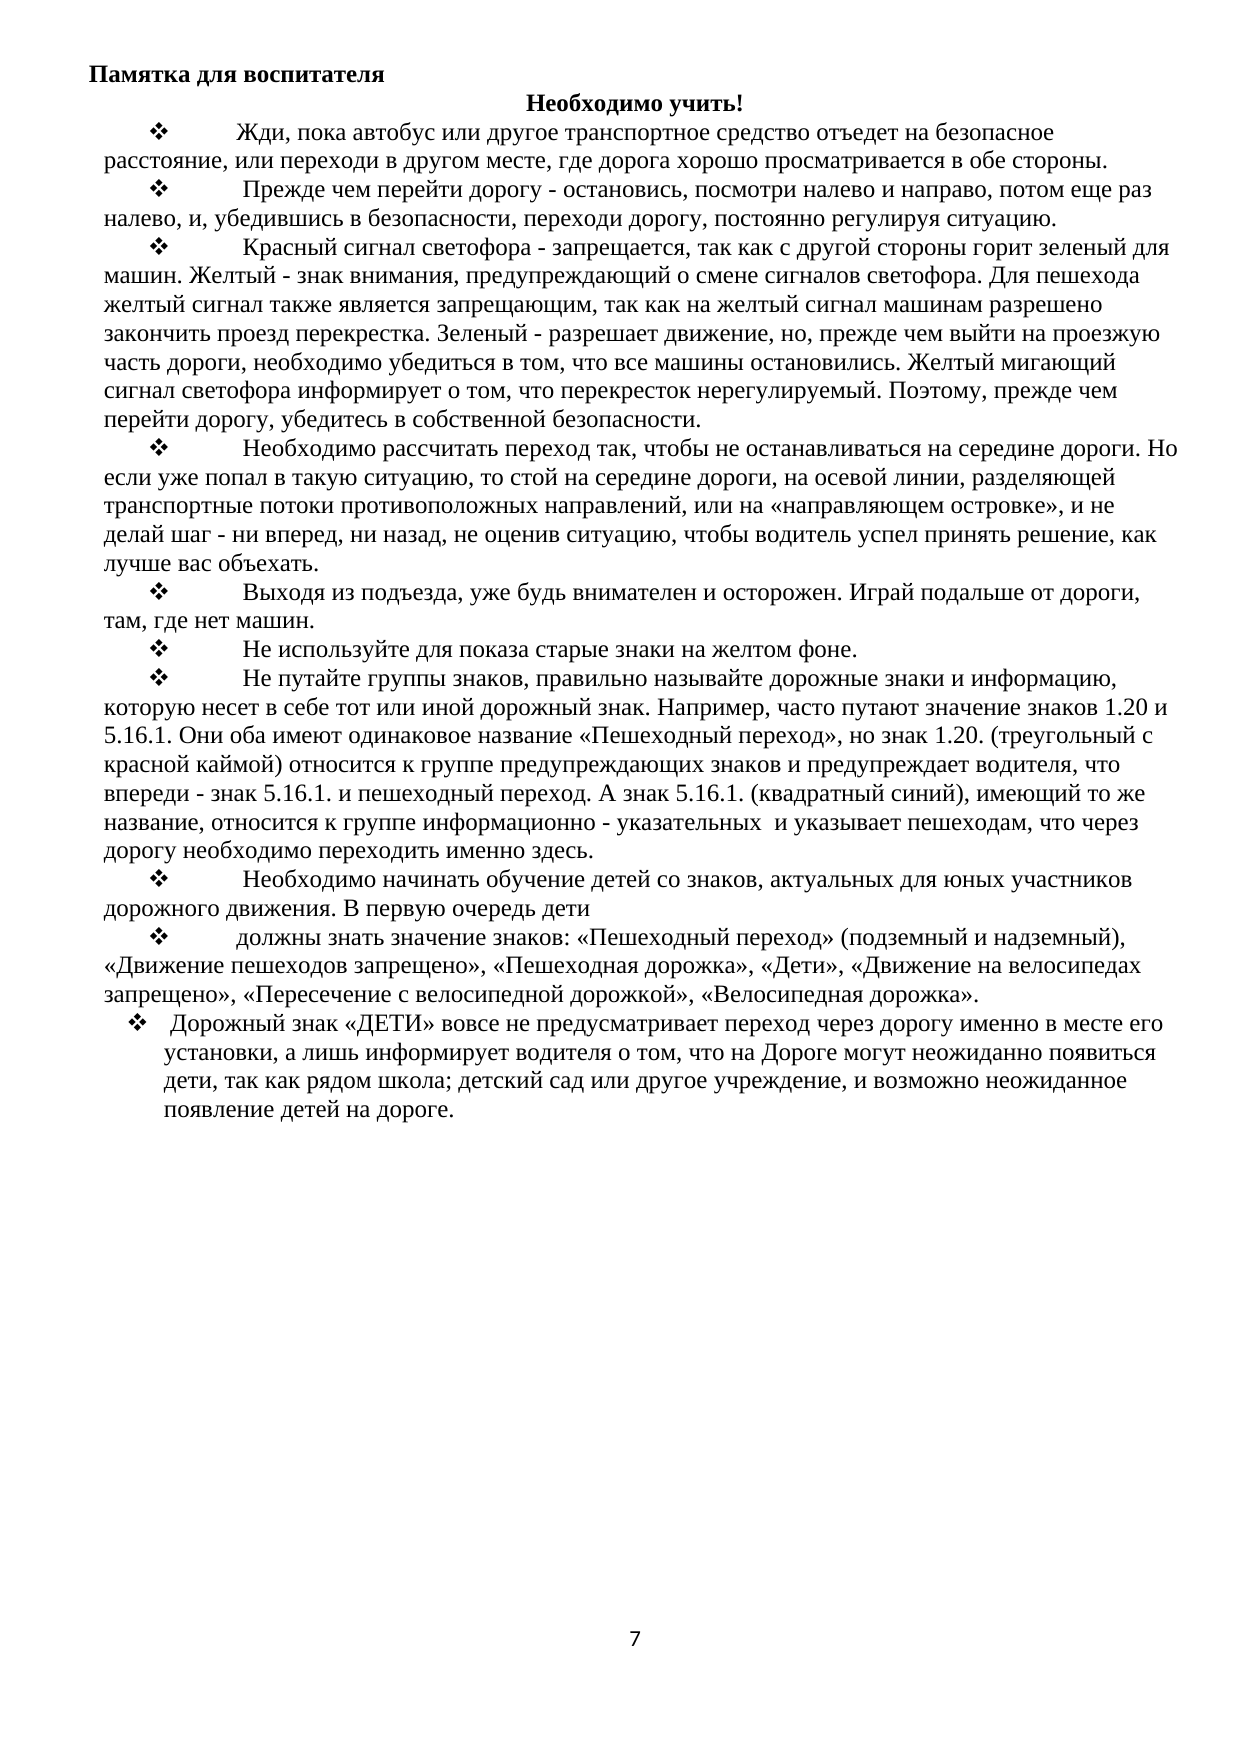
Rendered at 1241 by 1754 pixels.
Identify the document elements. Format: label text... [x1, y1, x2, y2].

list Не используйте для показа старые знаки на желтом фоне. [103, 634, 1181, 663]
text Необходимо учить! [89, 88, 1181, 117]
list Выходя из подъезда, уже будь внимателен и осторожен. Играй подальше от дороги, там, где нет машин. [103, 577, 1181, 634]
list Красный сигнал светофора - запрещается, так как с другой стороны горит зеленый для машин. Желтый - знак внимания, предупреждающий о смене сигналов светофора. Для пешехода желтый сигнал также является запрещающим, так как на желтый сигнал машинам разрешено закончить проезд перекрестка. Зеленый - разрешает движение, но, прежде чем выйти на проезжую часть дороги, необходимо убедиться в том, что все машины остановились. Желтый мигающий сигнал светофора информирует о том, что перекресток нерегулируемый. Поэтому, прежде чем перейти дорогу, убедитесь в собственной безопасности. [103, 232, 1181, 433]
list Прежде чем перейти дорогу - остановись, посмотри налево и направо, потом еще раз налево, и, убедившись в безопасности, переходи дорогу, постоянно регулируя ситуацию. [103, 174, 1181, 232]
list Необходимо рассчитать переход так, чтобы не останавливаться на середине дороги. Но если уже попал в такую ситуацию, то стой на середине дороги, на осевой линии, разделяющей транспортные потоки противоположных направлений, или на «направляющем островке», и не делай шаг - ни вперед, ни назад, не оценив ситуацию, чтобы водитель успел принять решение, как лучше вас объехать. [103, 433, 1181, 577]
text Памятка для воспитателя [89, 59, 1181, 88]
list Дорожный знак «ДЕТИ» вовсе не предусматривает переход через дорогу именно в месте его установки, а лишь информирует водителя о том, что на Дороге могут неожиданно появиться дети, так как рядом школа; детский сад или другое учреждение, и возможно неожиданное появление детей на дороге. [126, 1008, 1181, 1123]
list Не путайте группы знаков, правильно называйте дорожные знаки и информацию, которую несет в себе тот или иной дорожный знак. Например, часто путают значение знаков 1.20 и 5.16.1. Они оба имеют одинаковое название «Пешеходный переход», но знак 1.20. (треугольный с красной каймой) относится к группе предупреждающих знаков и предупреждает водителя, что впереди - знак 5.16.1. и пешеходный переход. А знак 5.16.1. (квадратный синий), имеющий то же название, относится к группе информационно - указательных и указывает пешеходам, что через дорогу необходимо переходить именно здесь. [103, 663, 1181, 864]
list Жди, пока автобус или другое транспортное средство отъедет на безопасное расстояние, или переходи в другом месте, где дорога хорошо просматривается в обе стороны. [103, 117, 1181, 174]
list Необходимо начинать обучение детей со знаков, актуальных для юных участников дорожного движения. В первую очередь дети [103, 864, 1181, 922]
list должны знать значение знаков: «Пешеходный переход» (подземный и надземный), «Движение пешеходов запрещено», «Пешеходная дорожка», «Дети», «Движение на велосипедах запрещено», «Пересечение с велосипедной дорожкой», «Велосипедная дорожка». [103, 922, 1181, 1008]
